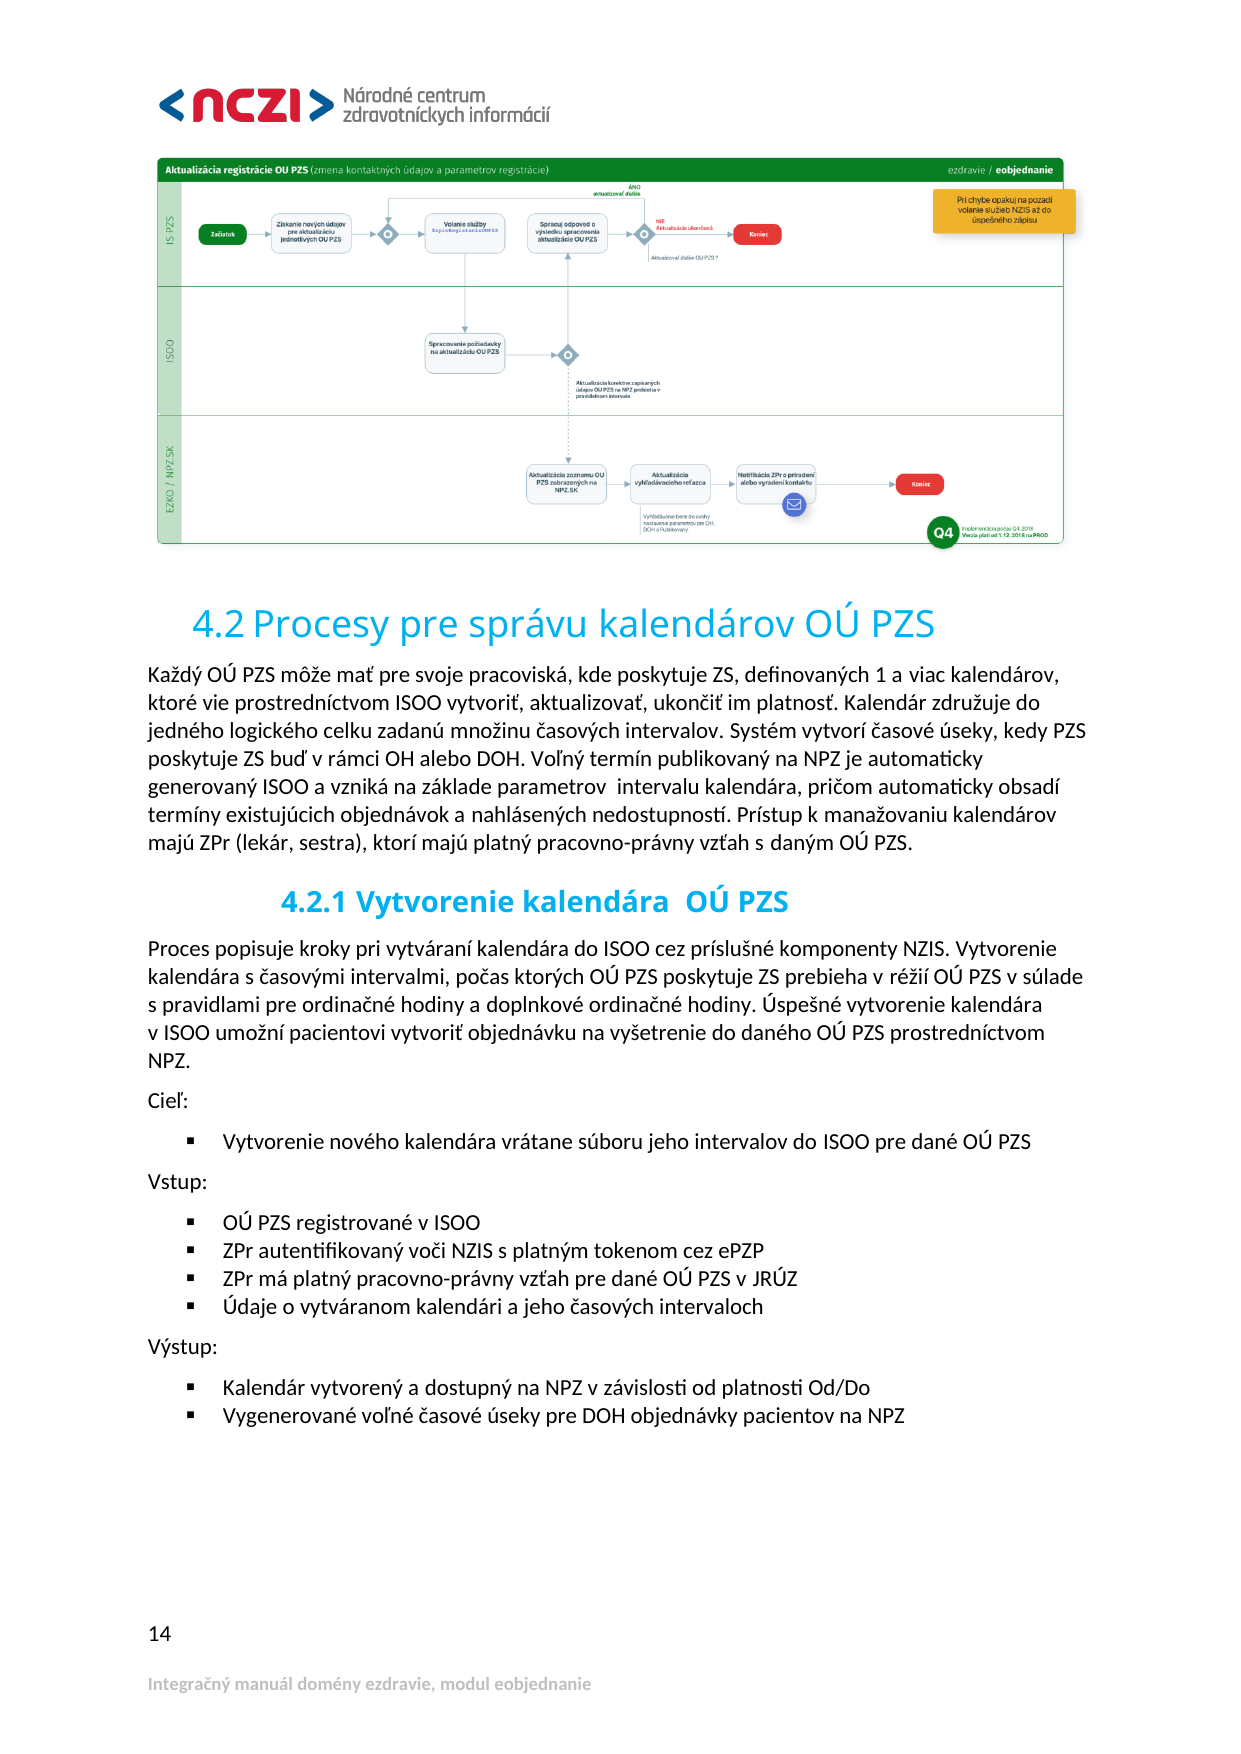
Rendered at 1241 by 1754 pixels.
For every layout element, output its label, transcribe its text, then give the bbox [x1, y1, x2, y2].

list Kalendár vytvorený a dostupný na NPZ v závislosti od platnosti Od/Do [185, 1373, 1092, 1401]
list OÚ PZS registrované v ISOO [185, 1208, 1092, 1236]
text Vstup: [148, 1167, 1092, 1195]
picture [147, 147, 1093, 560]
list Vytvorenie nového kalendára vrátane súboru jeho intervalov do ISOO pre dané OÚ PZS [185, 1127, 1092, 1155]
list Údaje o vytváranom kalendári a jeho časových intervaloch [185, 1292, 1092, 1320]
text Výstup: [148, 1332, 1092, 1361]
picture [147, 73, 563, 139]
subtitle Procesy pre správu kalendárov OÚ PZS [192, 597, 1092, 648]
list ZPr má platný pracovno-právny vzťah pre dané OÚ PZS v JRÚZ [185, 1264, 1092, 1292]
list Vygenerované voľné časové úseky pre DOH objednávky pacientov na NPZ [185, 1401, 1092, 1429]
subtitle Vytvorenie kalendára OÚ PZS [281, 882, 1092, 921]
text Cieľ: [148, 1086, 1092, 1114]
list ZPr autentifikovaný voči NZIS s platným tokenom cez ePZP [185, 1236, 1092, 1264]
text Každý OÚ PZS môže mať pre svoje pracoviská, kde poskytuje ZS, definovaných 1 a viac kalendárov, ktoré vie prostredníctvom ISOO vytvoriť, aktualizovať, ukončiť im platnosť. Kalendár združuje do jedného logického celku zadanú množinu časových intervalov. Systém vytvorí časové úseky, kedy PZS poskytuje ZS buď v rámci OH alebo DOH. Voľný termín publikovaný na NPZ je automaticky generovaný ISOO a vzniká na základe parametrov intervalu kalendára, pričom automaticky obsadí termíny existujúcich objednávok a nahlásených nedostupností. Prístup k manažovaniu kalendárov majú ZPr (lekár, sestra), ktorí majú platný pracovno-právny vzťah s daným OÚ PZS. [148, 660, 1092, 857]
text Proces popisuje kroky pri vytváraní kalendára do ISOO cez príslušné komponenty NZIS. Vytvorenie kalendára s časovými intervalmi, počas ktorých OÚ PZS poskytuje ZS prebieha v réžií OÚ PZS v súlade s pravidlami pre ordinačné hodiny a doplnkové ordinačné hodiny. Úspešné vytvorenie kalendára v ISOO umožní pacientovi vytvoriť objednávku na vyšetrenie do daného OÚ PZS prostredníctvom NPZ. [148, 934, 1092, 1074]
